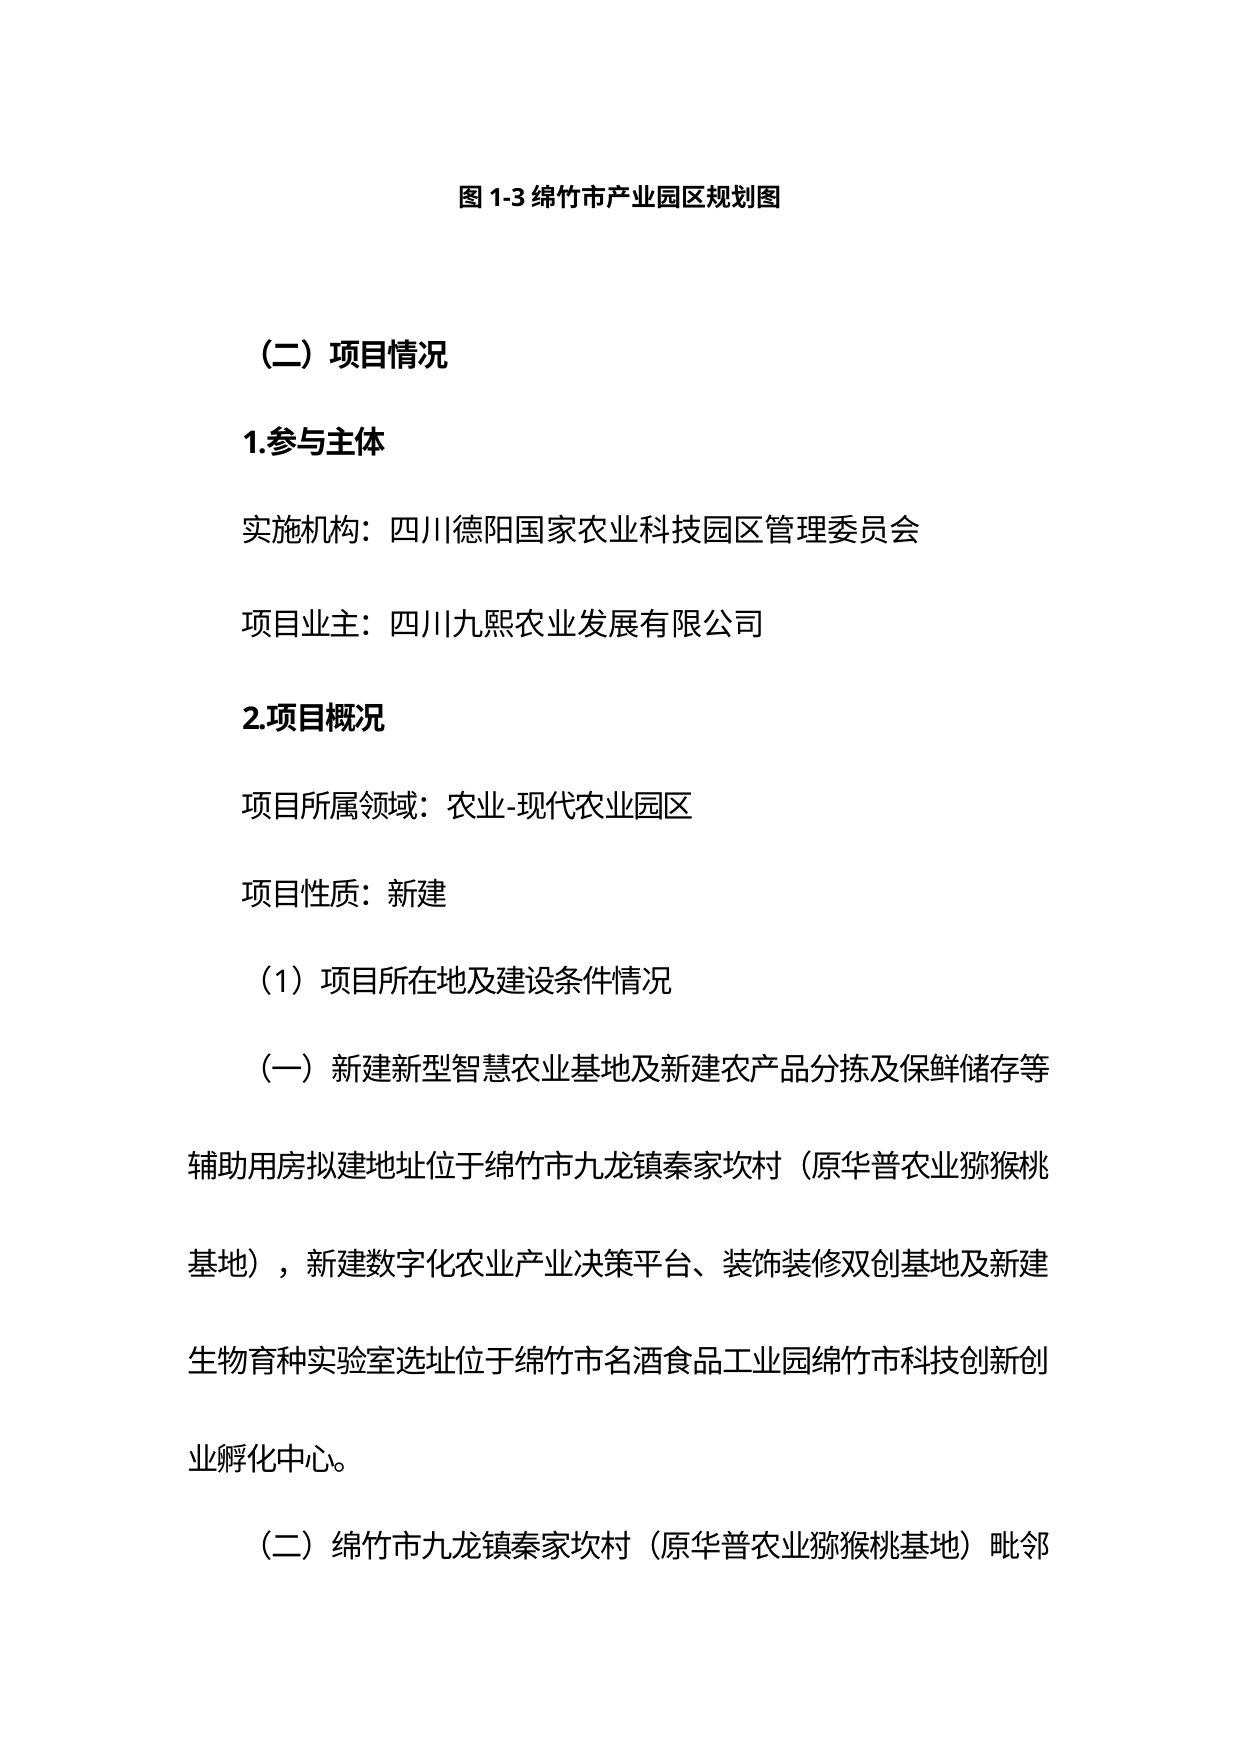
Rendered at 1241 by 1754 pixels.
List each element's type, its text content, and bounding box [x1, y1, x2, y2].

text 实施机构：四川德阳国家农业科技园区管理委员会 [187, 495, 1053, 560]
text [187, 1512, 1053, 1577]
text 2.项目概况 [187, 683, 1053, 748]
text 项目所属领域：农业-现代农业园区 [187, 771, 1053, 836]
text 项目性质：新建 [187, 859, 1053, 924]
text 1.参与主体 [187, 408, 1053, 473]
text 图1-3 绵竹市产业园区规划图 [187, 163, 1053, 228]
text （二）项目情况 [187, 320, 1053, 385]
text （一）新建新型智慧农业基地及新建农产品分拣及保鲜储存等辅助用房拟建地址位于绵竹市九龙镇秦家坎村（原华普农业猕猴桃基地），新建数字化农业产业决策平台、装饰装修双创基地及新建生物育种实验室选址位于绵竹市名酒食品工业园绵竹市科技创新创业孵化中心。 [187, 1034, 1053, 1489]
text （1）项目所在地及建设条件情况 [187, 946, 1053, 1011]
text 项目业主：四川九熙农业发展有限公司 [187, 599, 1053, 644]
